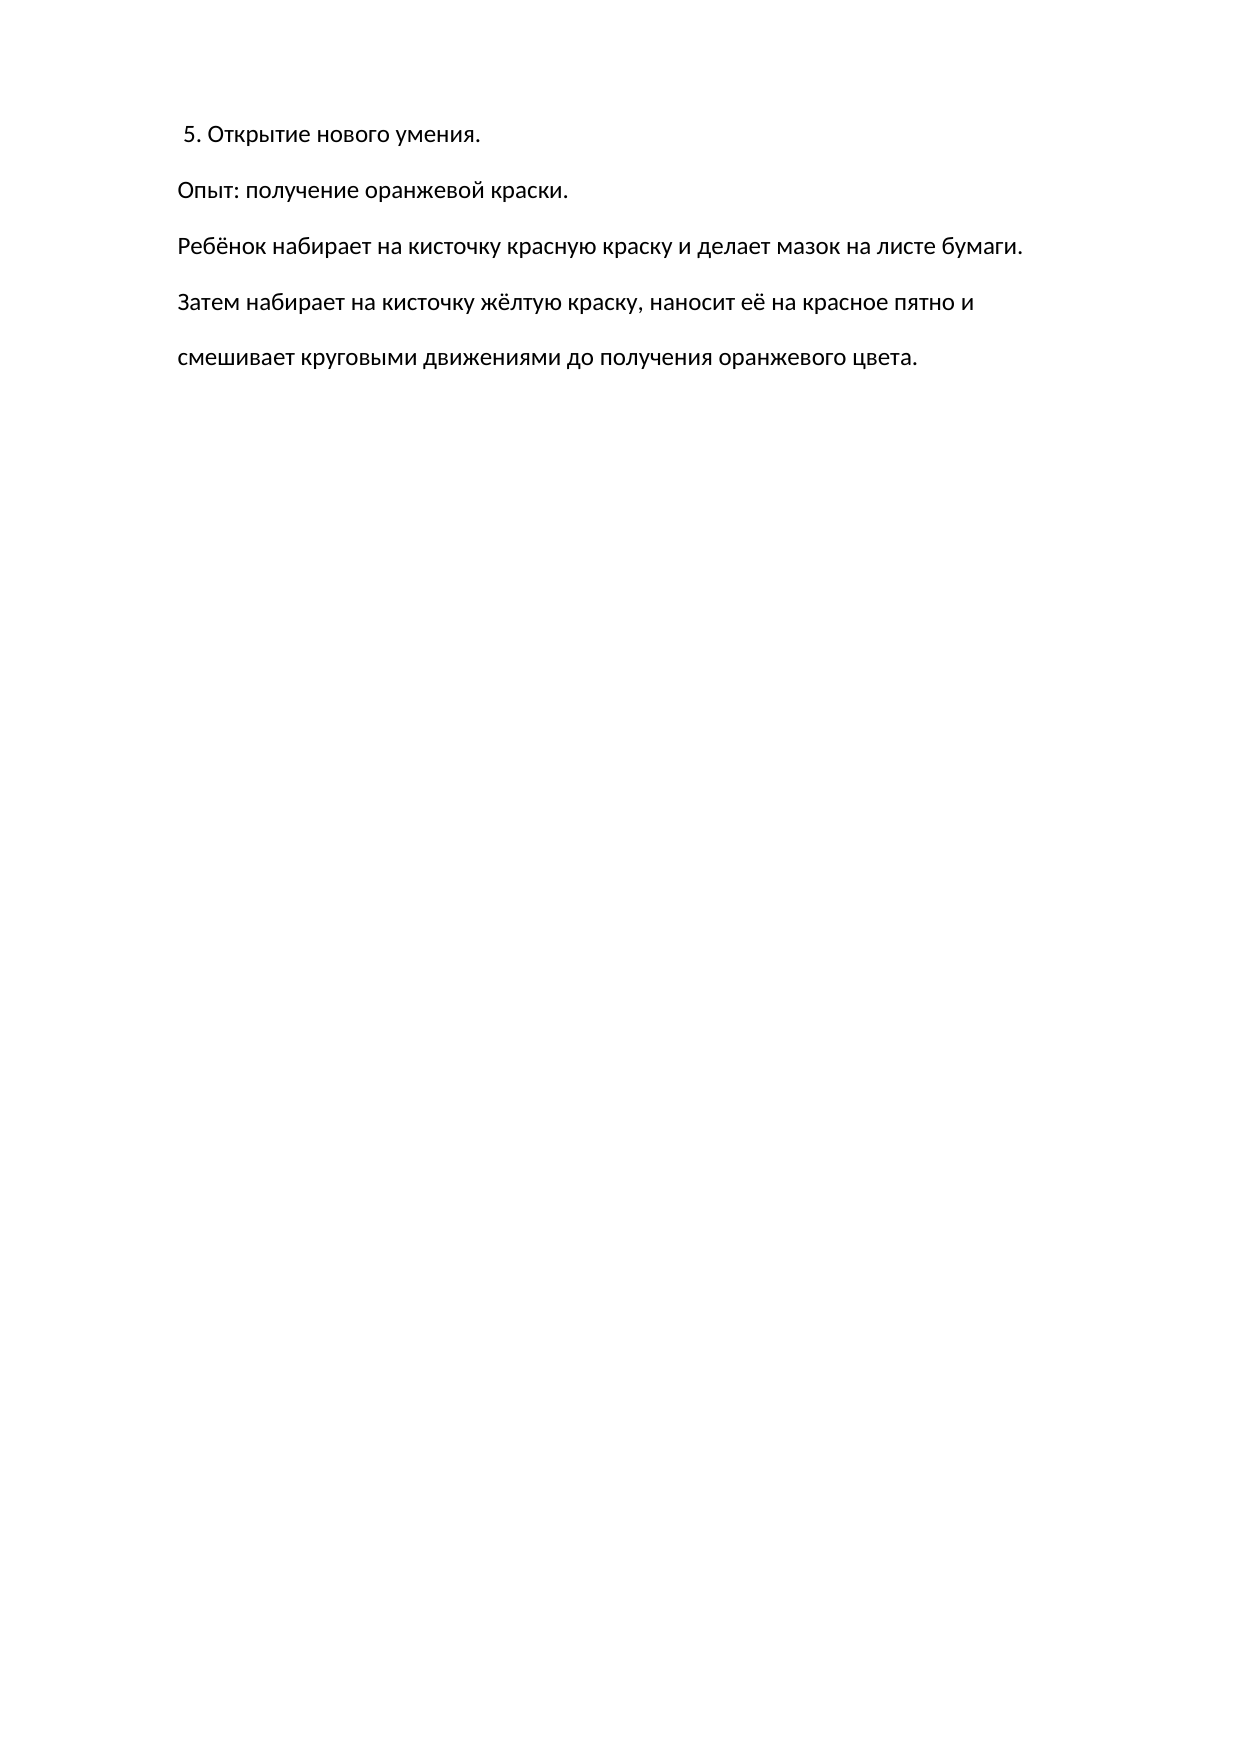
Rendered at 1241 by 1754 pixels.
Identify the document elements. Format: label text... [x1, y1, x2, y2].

text 5. Открытие нового умения. [177, 118, 1152, 149]
text Затем набирает на кисточку жёлтую краску, наносит её на красное пятно и [177, 286, 1152, 316]
text смешивает круговыми движениями до получения оранжевого цвета. [177, 341, 1152, 372]
text Ребёнок набирает на кисточку красную краску и делает мазок на листе бумаги. [177, 230, 1152, 260]
text Опыт: получение оранжевой краски. [177, 174, 1152, 204]
